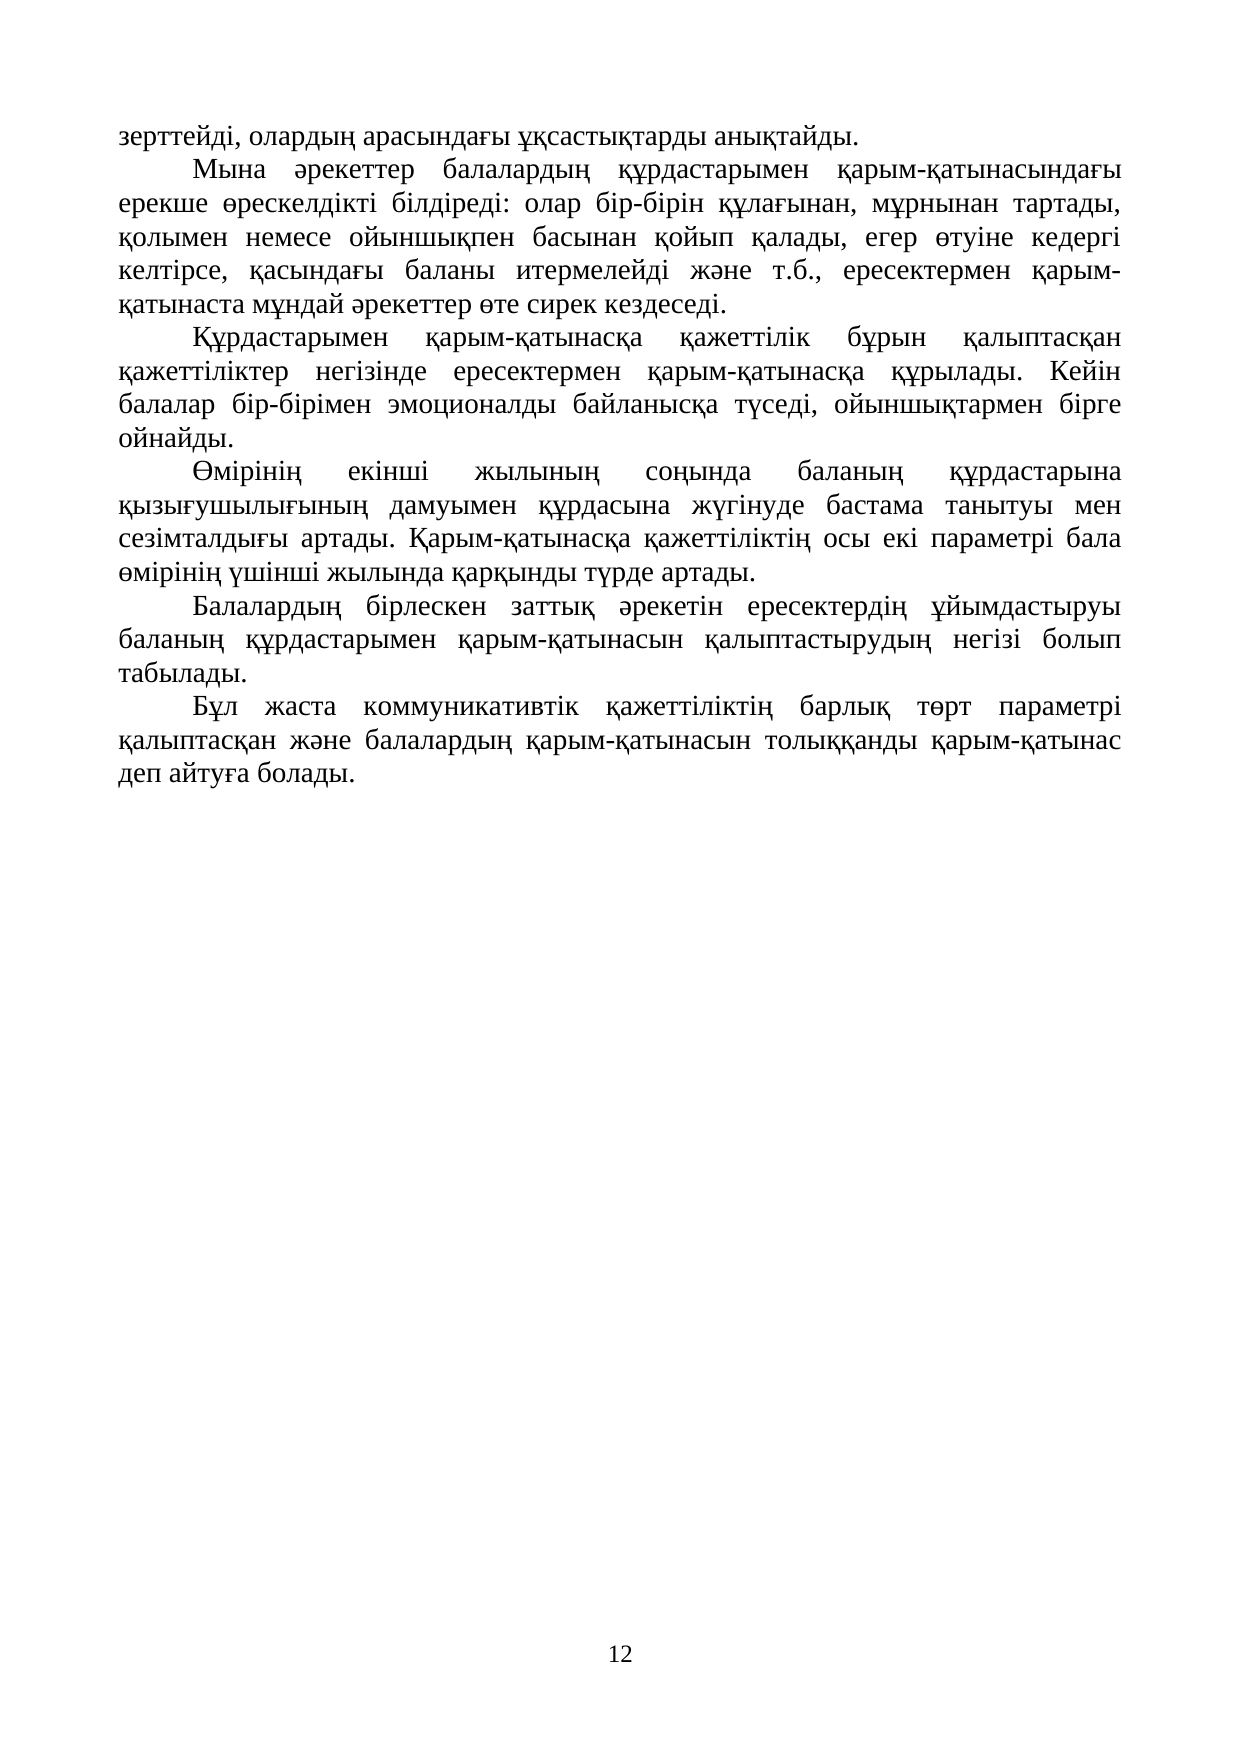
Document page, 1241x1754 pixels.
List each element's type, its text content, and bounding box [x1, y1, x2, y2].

text Бұл жаста коммуникативтік қажеттіліктің барлық төрт параметрі қалыптасқан және балалардың қарым-қатынасын толыққанды қарым-қатынас деп айтуға болады. [118, 688, 1122, 789]
text Мына әрекеттер балалардың құрдастарымен қарым-қатынасындағы ерекше өрескелдікті білдіреді: олар бір-бірін құлағынан, мұрнынан тартады, қолымен немесе ойыншықпен басынан қойып қалады, егер өтуіне кедергі келтірсе, қасындағы баланы итермелейді және т.б., ересектермен қарым-қатынаста мұндай әрекеттер өте сирек кездеседі. [118, 152, 1122, 319]
text Өмірінің екінші жылының соңында баланың құрдастарына қызығушылығының дамуымен құрдасына жүгінуде бастама танытуы мен сезімталдығы артады. Қарым-қатынасқа қажеттіліктің осы екі параметрі бала өмірінің үшінші жылында қарқынды түрде артады. [118, 453, 1122, 588]
text Құрдастарымен қарым-қатынасқа қажеттілік бұрын қалыптасқан қажеттіліктер негізінде ересектермен қарым-қатынасқа құрылады. Кейін балалар бір-бірімен эмоционалды байланысқа түседі, ойыншықтармен бірге ойнайды. [118, 319, 1122, 453]
text зерттейді, олардың арасындағы ұқсастықтарды анықтайды. [118, 118, 1122, 152]
text Балалардың бірлескен заттық әрекетін ересектердің ұйымдастыруы баланың құрдастарымен қарым-қатынасын қалыптастырудың негізі болып табылады. [118, 588, 1122, 688]
